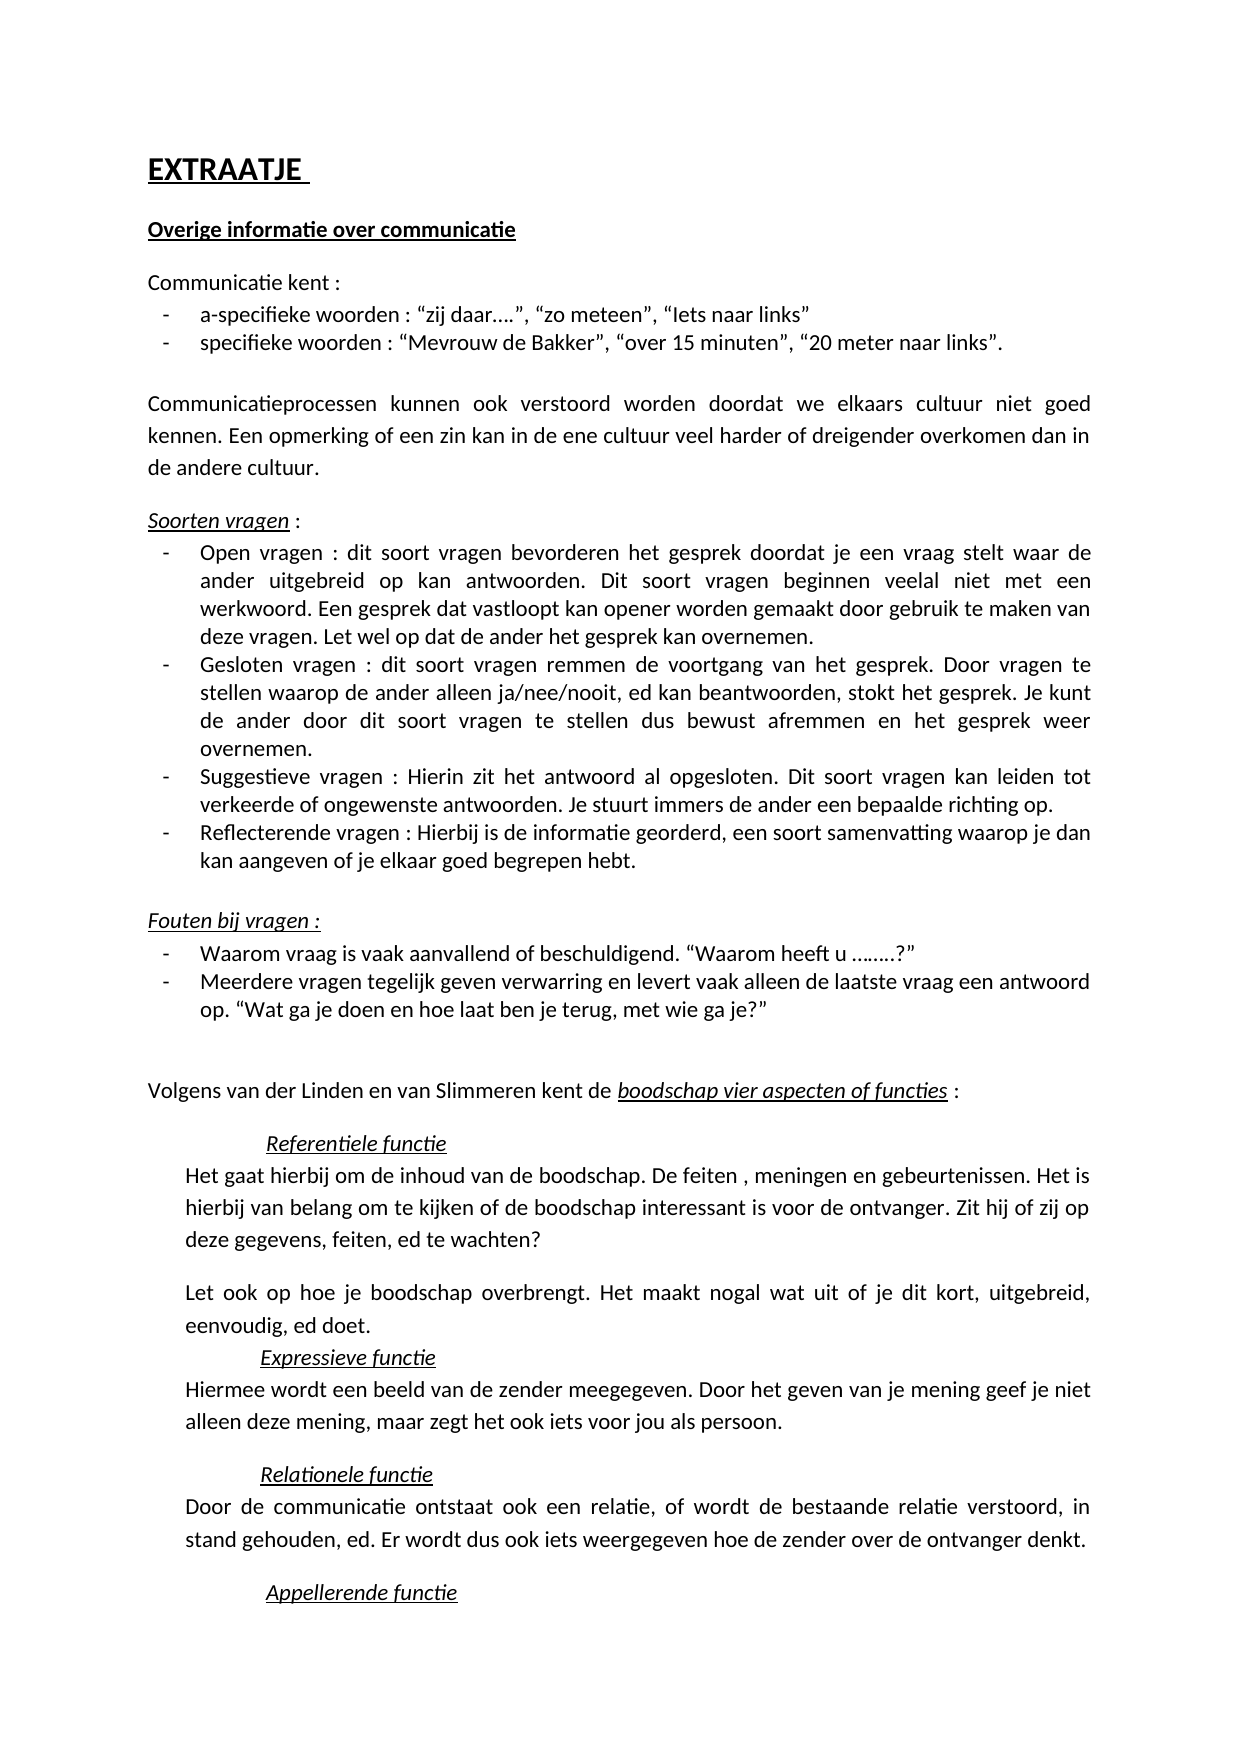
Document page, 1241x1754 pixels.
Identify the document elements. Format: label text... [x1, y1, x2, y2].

text Relationele functie [260, 1460, 1093, 1488]
list Open vragen : dit soort vragen bevorderen het gesprek doordat je een vraag stelt waar de ander uitgebreid op kan antwoorden. Dit soort vragen beginnen veelal niet met een werkwoord. Een gesprek dat vastloopt kan opener worden gemaakt door gebruik te maken van deze vragen. Let wel op dat de ander het gesprek kan overnemen. [162, 538, 1093, 650]
text Expressieve functie [260, 1343, 1093, 1371]
list Waarom vraag is vaak aanvallend of beschuldigend. “Waarom heeft u ……..?” [162, 939, 1093, 967]
text Communicatie kent : [148, 268, 1093, 296]
list Gesloten vragen : dit soort vragen remmen de voortgang van het gesprek. Door vragen te stellen waarop de ander alleen ja/nee/nooit, ed kan beantwoorden, stokt het gesprek. Je kunt de ander door dit soort vragen te stellen dus bewust afremmen en het gesprek weer overnemen. [162, 650, 1093, 762]
list Meerdere vragen tegelijk geven verwarring en levert vaak alleen de laatste vraag een antwoord op. “Wat ga je doen en hoe laat ben je terug, met wie ga je?” [162, 967, 1093, 1023]
text Referentiele functie [266, 1129, 1093, 1157]
list Reflecterende vragen : Hierbij is de informatie georderd, een soort samenvatting waarop je dan kan aangeven of je elkaar goed begrepen hebt. [162, 818, 1093, 874]
text Het gaat hierbij om de inhoud van de boodschap. De feiten , meningen en gebeurtenissen. Het is hierbij van belang om te kijken of de boodschap interessant is voor de ontvanger. Zit hij of zij op deze gegevens, feiten, ed te wachten? [185, 1161, 1093, 1253]
text Hiermee wordt een beeld van de zender meegegeven. Door het geven van je mening geef je niet alleen deze mening, maar zegt het ook iets voor jou als persoon. [185, 1375, 1093, 1435]
text Overige informatie over communicatie [148, 215, 1093, 243]
text Communicatieprocessen kunnen ook verstoord worden doordat we elkaars cultuur niet goed kennen. Een opmerking of een zin kan in de ene cultuur veel harder of dreigender overkomen dan in de andere cultuur. [148, 389, 1093, 481]
text Volgens van der Linden en van Slimmeren kent de boodschap vier aspecten of functies : [148, 1076, 1093, 1104]
text Let ook op hoe je boodschap overbrengt. Het maakt nogal wat uit of je dit kort, uitgebreid, eenvoudig, ed doet. [185, 1278, 1093, 1339]
text Appellerende functie [185, 1578, 1093, 1606]
list a-specifieke woorden : “zij daar….”, “zo meteen”, “Iets naar links” [162, 300, 1093, 328]
text EXTRAATJE [148, 148, 1093, 188]
list specifieke woorden : “Mevrouw de Bakker”, “over 15 minuten”, “20 meter naar links”. [162, 328, 1093, 356]
list Suggestieve vragen : Hierin zit het antwoord al opgesloten. Dit soort vragen kan leiden tot verkeerde of ongewenste antwoorden. Je stuurt immers de ander een bepaalde richting op. [162, 762, 1093, 818]
text Door de communicatie ontstaat ook een relatie, of wordt de bestaande relatie verstoord, in stand gehouden, ed. Er wordt dus ook iets weergegeven hoe de zender over de ontvanger denkt. [185, 1492, 1093, 1553]
text Fouten bij vragen : [148, 907, 1093, 935]
text Soorten vragen : [148, 506, 1093, 534]
